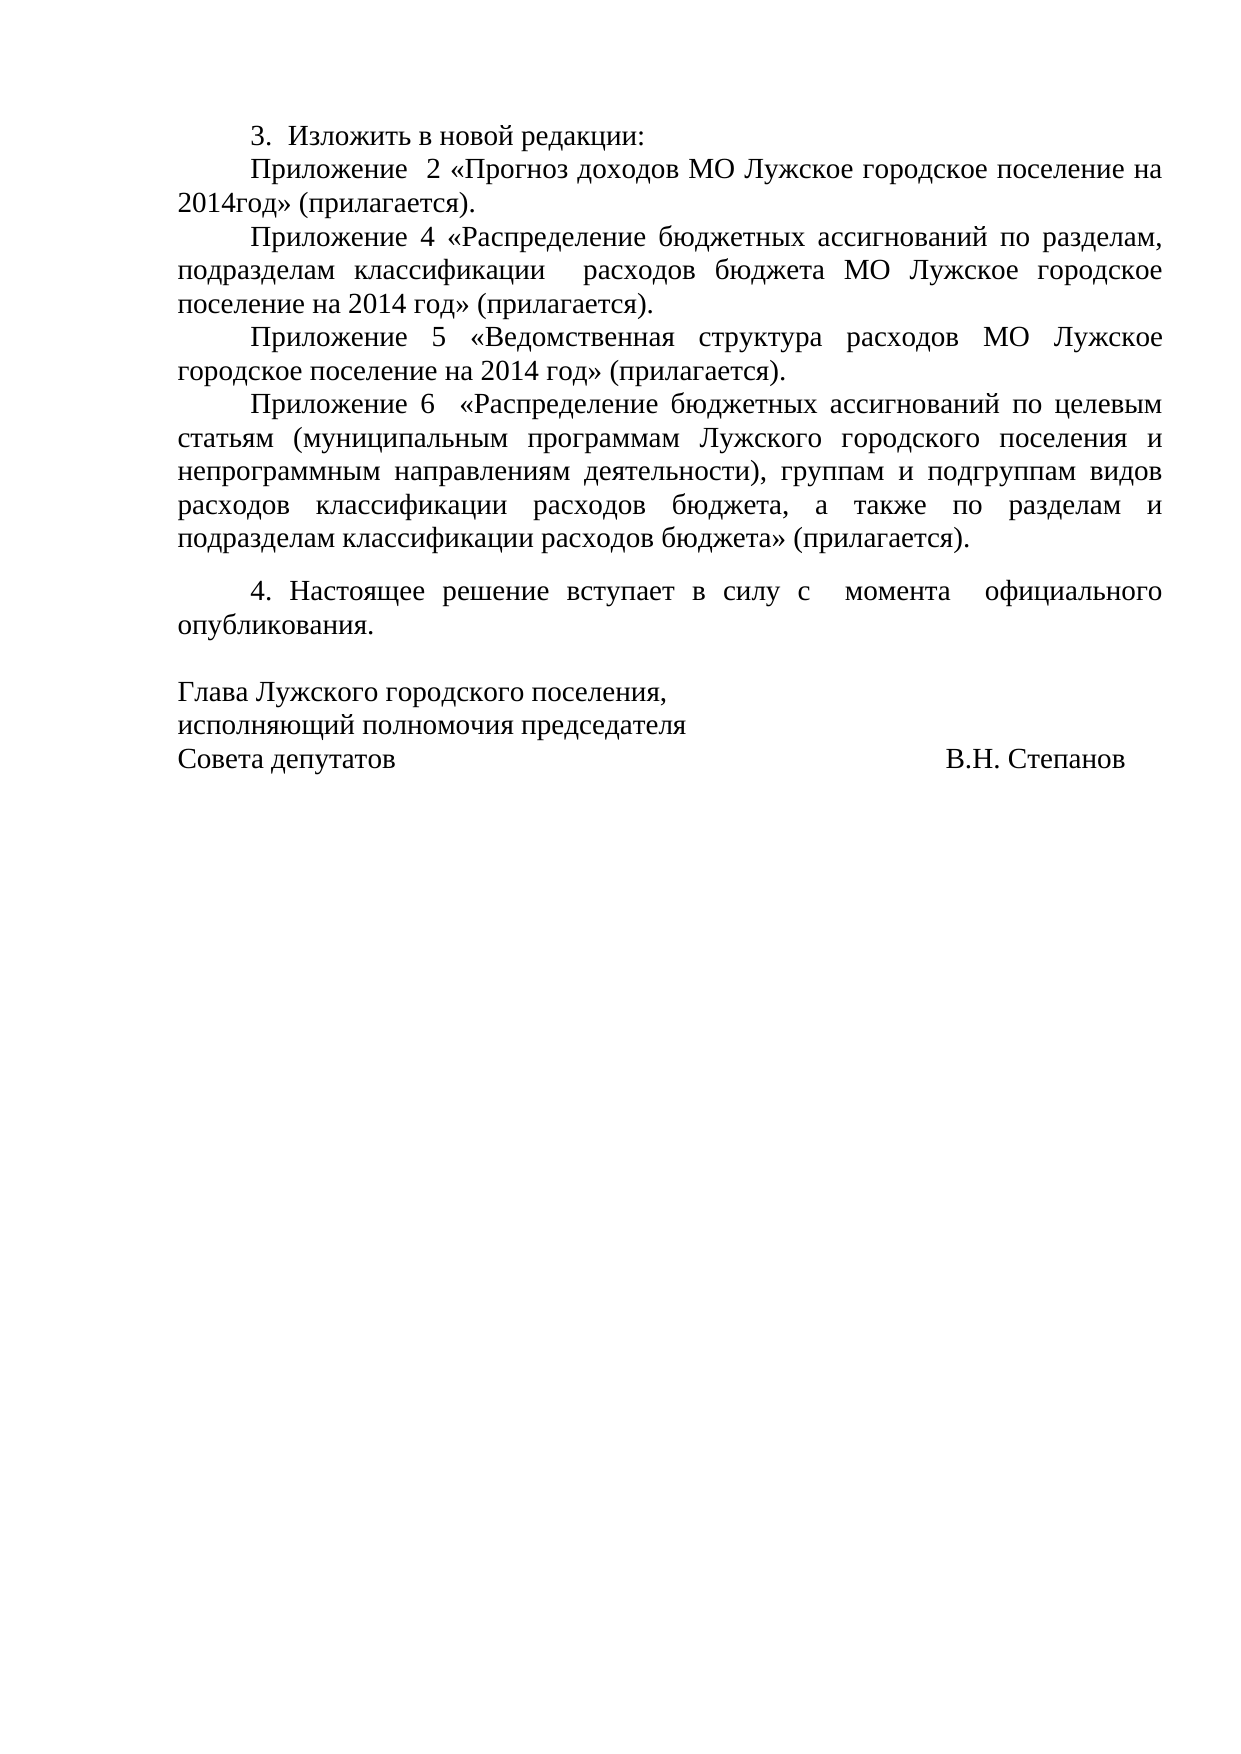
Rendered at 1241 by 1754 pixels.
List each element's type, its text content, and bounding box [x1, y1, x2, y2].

text Глава Лужского городского поселения, [177, 674, 1163, 707]
text Приложение 4 «Распределение бюджетных ассигнований по разделам, подразделам классификации расходов бюджета МО Лужское городское поселение на 2014 год» (прилагается). [177, 219, 1163, 319]
text Приложение 6 «Распределение бюджетных ассигнований по целевым статьям (муниципальным программам Лужского городского поселения и непрограммным направлениям деятельности), группам и подгруппам видов расходов классификации расходов бюджета, а также по разделам и подразделам классификации расходов бюджета» (прилагается). [177, 386, 1163, 554]
text Приложение 2 «Прогноз доходов МО Лужское городское поселение на 2014год» (прилагается). [177, 152, 1163, 219]
list Изложить в новой редакции: [250, 118, 1163, 152]
text Совета депутатов В.Н. Степанов [177, 741, 1163, 774]
text исполняющий полномочия председателя [177, 707, 1163, 741]
text Приложение 5 «Ведомственная структура расходов МО Лужское городское поселение на 2014 год» (прилагается). [177, 319, 1163, 386]
text 4. Настоящее решение вступает в силу с момента официального опубликования. [177, 573, 1163, 640]
